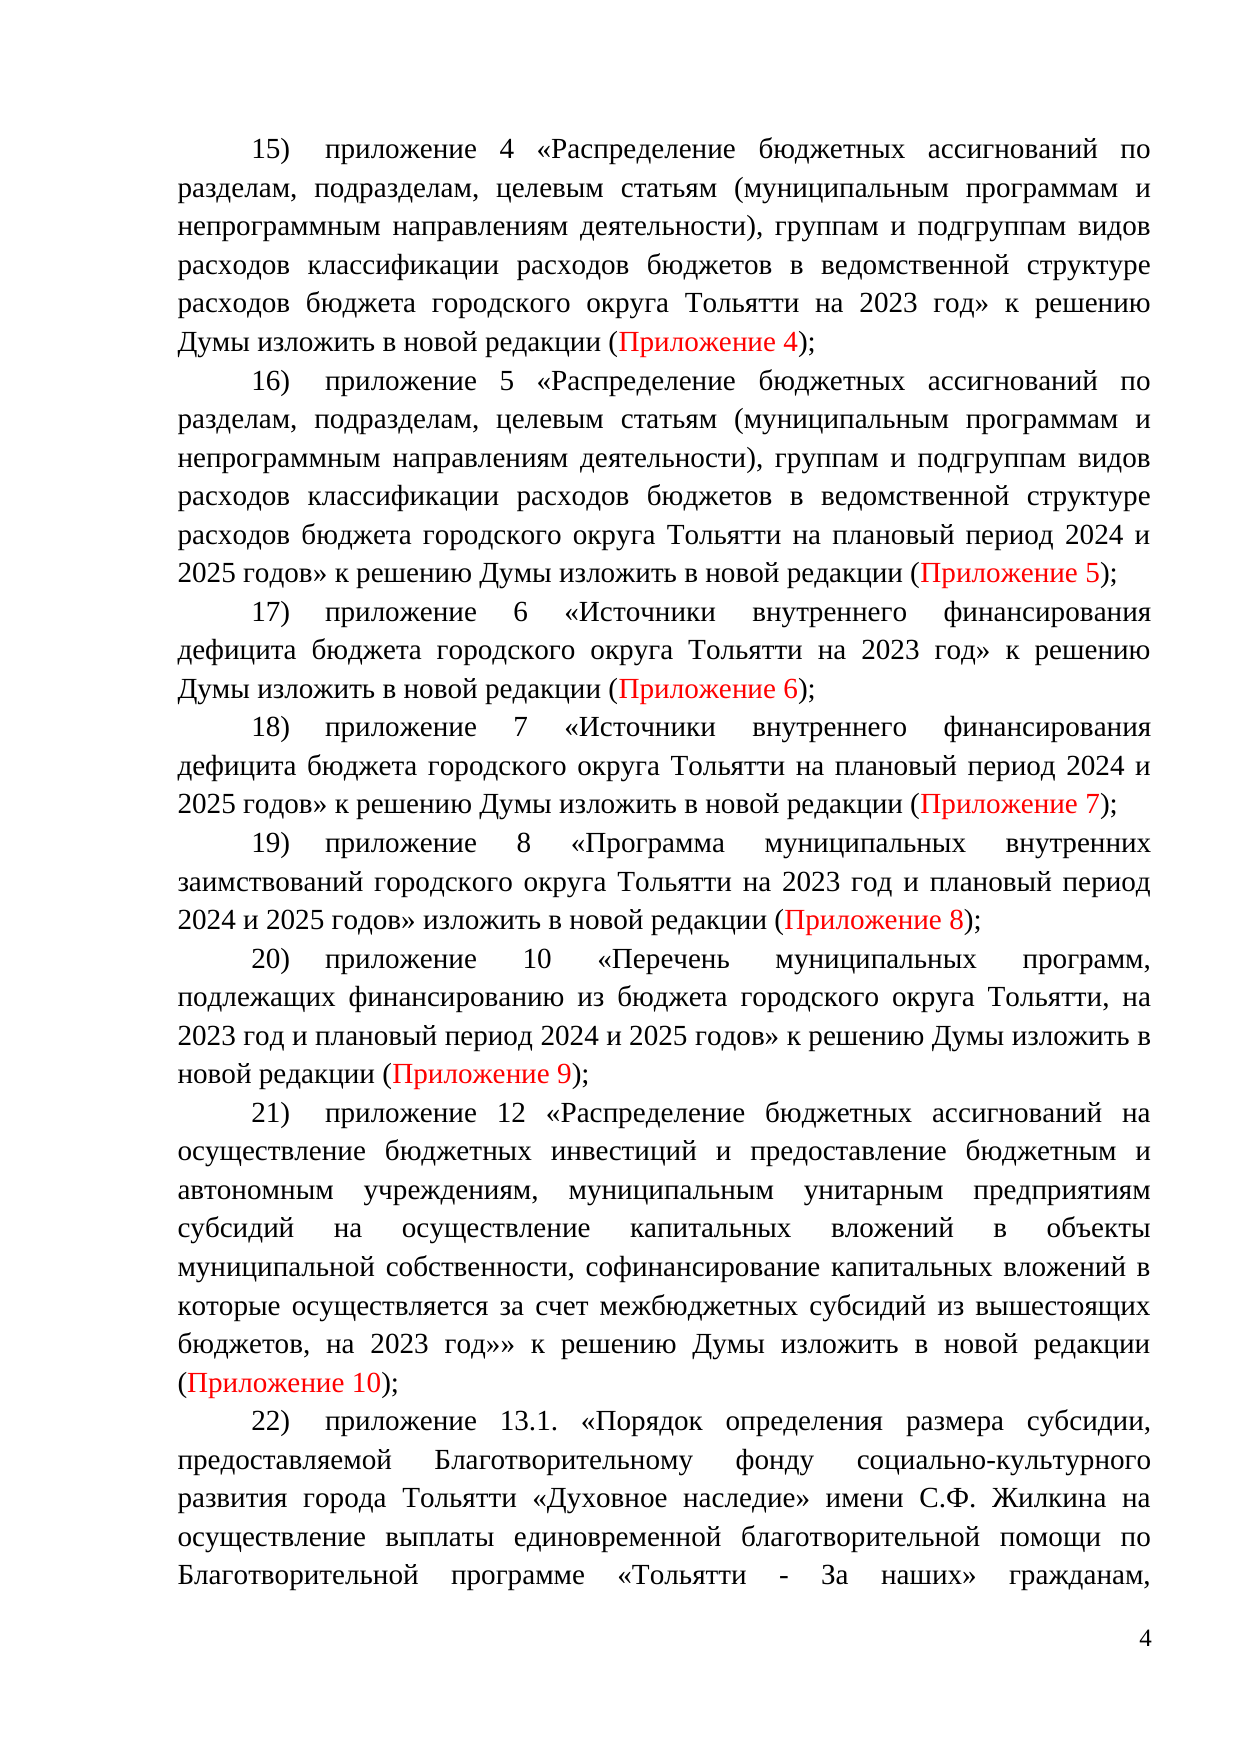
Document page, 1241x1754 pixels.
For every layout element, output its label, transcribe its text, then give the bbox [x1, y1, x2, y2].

list приложение 8 «Программа муниципальных внутренних заимствований городского округа Тольятти на 2023 год и плановый период 2024 и 2025 годов» изложить в новой редакции (Приложение 8); [177, 825, 1152, 936]
list приложение 6 «Источники внутреннего финансирования дефицита бюджета городского округа Тольятти на 2023 год» к решению Думы изложить в новой редакции (Приложение 6); [177, 594, 1152, 704]
list приложение 7 «Источники внутреннего финансирования дефицита бюджета городского округа Тольятти на плановый период 2024 и 2025 годов» к решению Думы изложить в новой редакции (Приложение 7); [177, 709, 1152, 820]
list приложение 10 «Перечень муниципальных программ, подлежащих финансированию из бюджета городского округа Тольятти, на 2023 год и плановый период 2024 и 2025 годов» к решению Думы изложить в новой редакции (Приложение 9); [177, 941, 1152, 1090]
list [177, 1403, 1152, 1591]
list приложение 4 «Распределение бюджетных ассигнований по разделам, подразделам, целевым статьям (муниципальным программам и непрограммным направлениям деятельности), группам и подгруппам видов расходов классификации расходов бюджетов в ведомственной структуре расходов бюджета городского округа Тольятти на 2023 год» к решению Думы изложить в новой редакции (Приложение 4); [177, 131, 1152, 358]
list приложение 5 «Распределение бюджетных ассигнований по разделам, подразделам, целевым статьям (муниципальным программам и непрограммным направлениям деятельности), группам и подгруппам видов расходов классификации расходов бюджетов в ведомственной структуре расходов бюджета городского округа Тольятти на плановый период 2024 и 2025 годов» к решению Думы изложить в новой редакции (Приложение 5); [177, 363, 1152, 589]
list приложение 12 «Распределение бюджетных ассигнований на осуществление бюджетных инвестиций и предоставление бюджетным и автономным учреждениям, муниципальным унитарным предприятиям субсидий на осуществление капитальных вложений в объекты муниципальной собственности, софинансирование капитальных вложений в которые осуществляется за счет межбюджетных субсидий из вышестоящих бюджетов, на 2023 год»» к решению Думы изложить в новой редакции (Приложение 10); [177, 1095, 1152, 1398]
